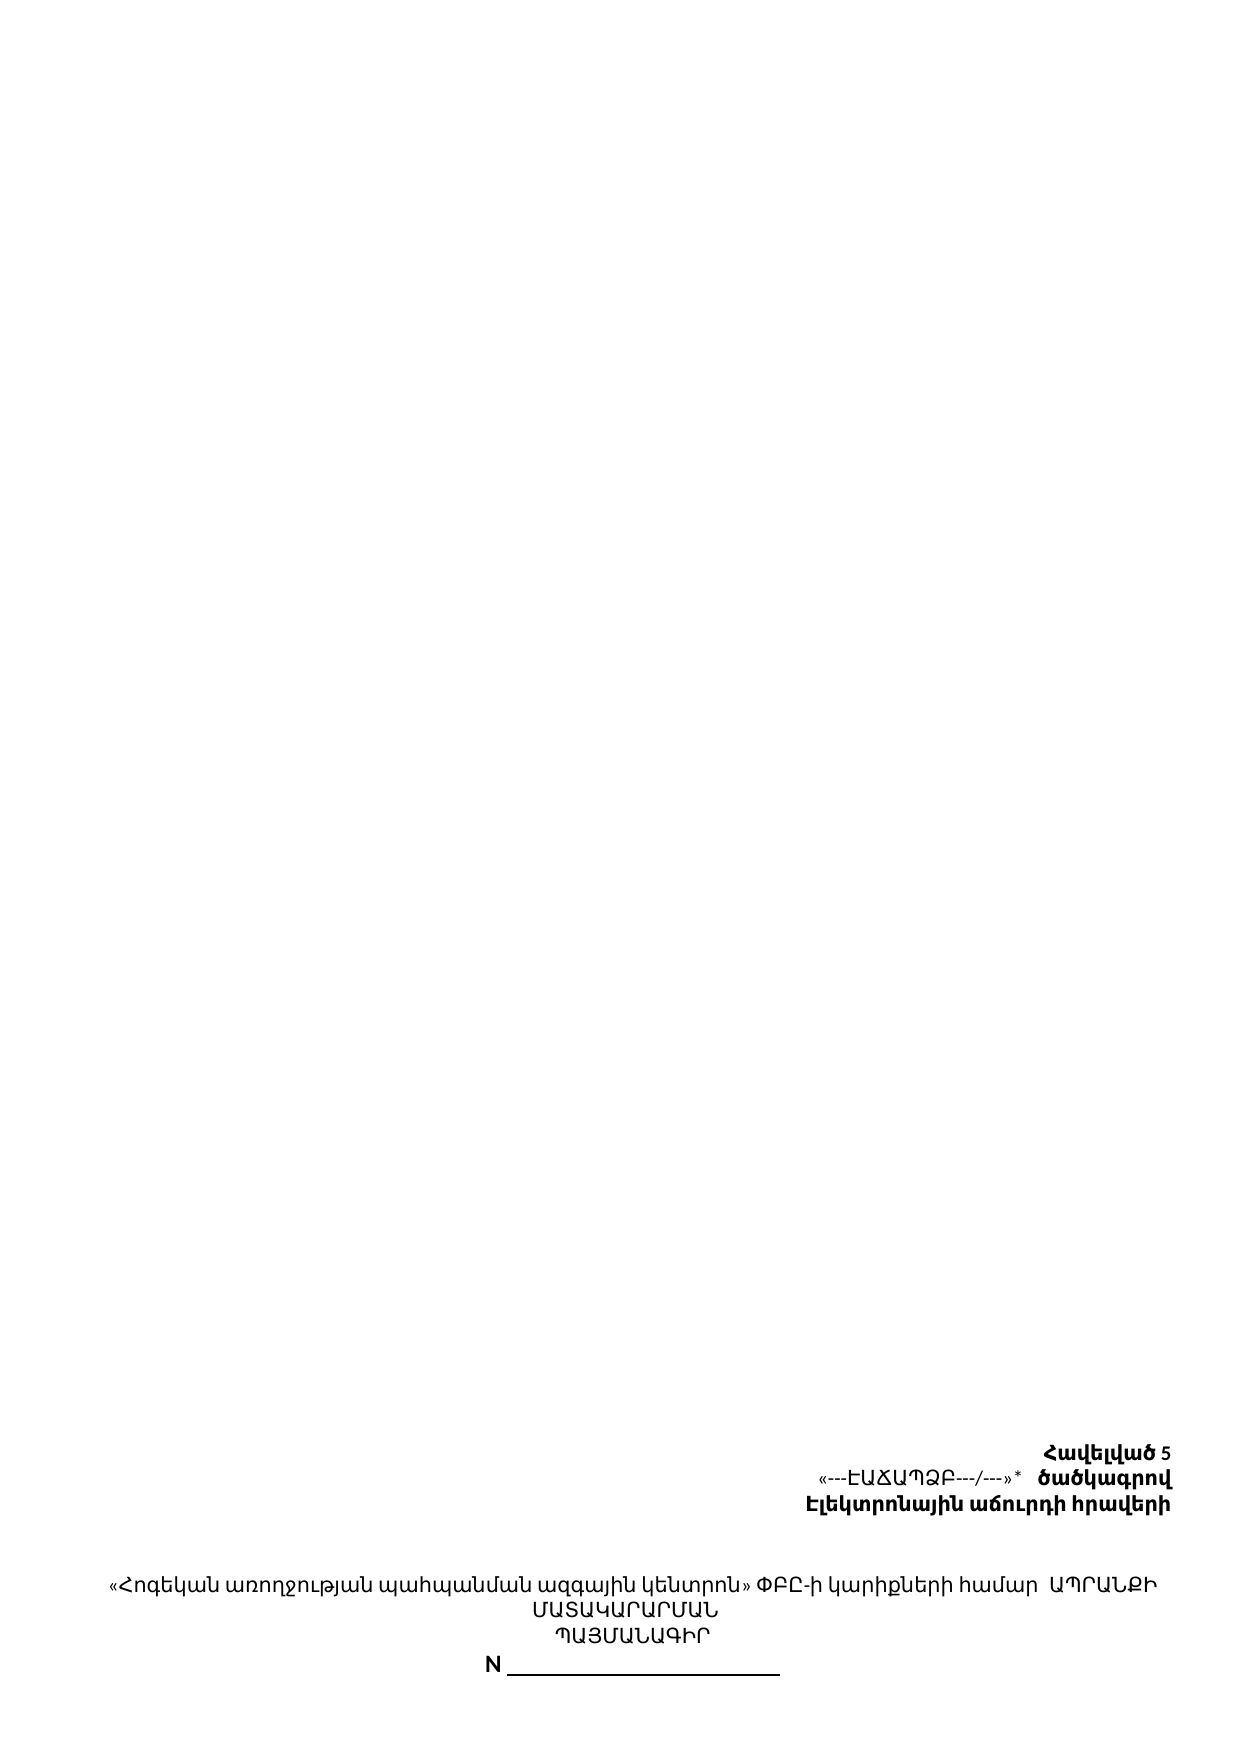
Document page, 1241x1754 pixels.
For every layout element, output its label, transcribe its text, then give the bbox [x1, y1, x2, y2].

text «---ԷԱՃԱՊՁԲ---/---»* ծածկագրով [94, 1465, 1171, 1491]
text Էլեկտրոնային աճուրդի հրավերի [94, 1491, 1171, 1516]
text «Հոգեկան առողջության պահպանման ազգային կենտրոն» ՓԲԸ-ի կարիքների համար ԱՊՐԱՆՔԻ ՄԱՏԱԿԱՐԱՐՄԱՆ [79, 1572, 1171, 1623]
text Հավելված 5 [94, 1440, 1171, 1465]
text ՊԱՅՄԱՆԱԳԻՐ [79, 1623, 1171, 1648]
text N [79, 1648, 1171, 1679]
